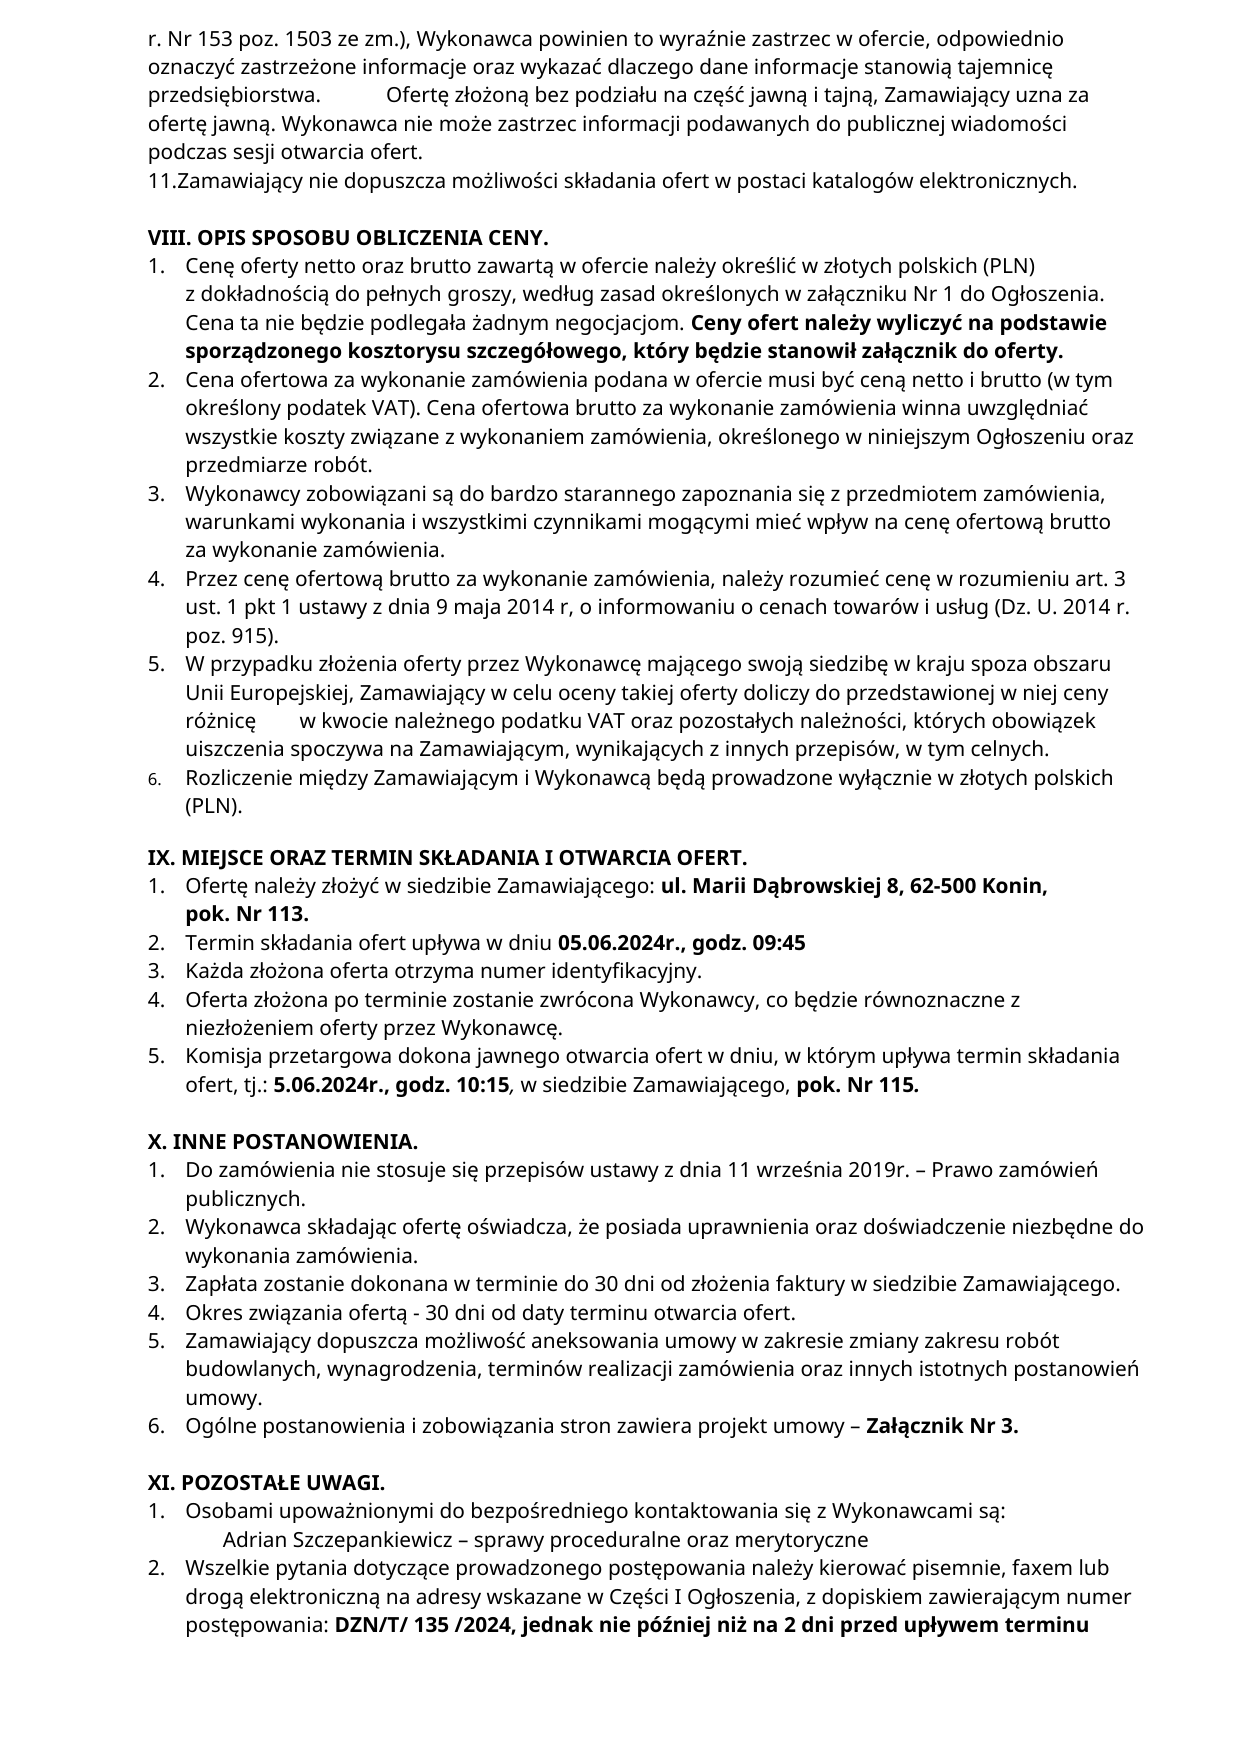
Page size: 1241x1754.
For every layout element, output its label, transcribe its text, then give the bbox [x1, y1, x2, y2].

list Każda złożona oferta otrzyma numer identyfikacyjny. [148, 956, 1152, 985]
list Wykonawcy zobowiązani są do bardzo starannego zapoznania się z przedmiotem zamówienia, warunkami wykonania i wszystkimi czynnikami mogącymi mieć wpływ na cenę ofertową brutto za wykonanie zamówienia. [148, 479, 1152, 564]
list Komisja przetargowa dokona jawnego otwarcia ofert w dniu, w którym upływa termin składania ofert, tj.: 5.06.2024r., godz. 10:15, w siedzibie Zamawiającego, pok. Nr 115. [148, 1042, 1152, 1098]
text VIII. OPIS SPOSOBU OBLICZENIA CENY. [148, 223, 1152, 251]
list Ofertę należy złożyć w siedzibie Zamawiającego: ul. Marii Dąbrowskiej 8, 62-500 Konin, pok. Nr 113. [148, 871, 1152, 928]
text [148, 24, 1152, 166]
list Zamawiający dopuszcza możliwość aneksowania umowy w zakresie zmiany zakresu robót budowlanych, wynagrodzenia, terminów realizacji zamówienia oraz innych istotnych postanowień umowy. [148, 1326, 1152, 1411]
list Termin składania ofert upływa w dniu 05.06.2024r., godz. 09:45 [148, 928, 1152, 956]
list Wykonawca składając ofertę oświadcza, że posiada uprawnienia oraz doświadczenie niezbędne do wykonania zamówienia. [148, 1212, 1152, 1269]
text 11.Zamawiający nie dopuszcza możliwości składania ofert w postaci katalogów elektronicznych. [148, 166, 1152, 194]
list Cenę oferty netto oraz brutto zawartą w ofercie należy określić w złotych polskich (PLN) z dokładnością do pełnych groszy, według zasad określonych w załączniku Nr 1 do Ogłoszenia. [148, 251, 1152, 308]
text Cena ta nie będzie podlegała żadnym negocjacjom. Ceny ofert należy wyliczyć na podstawie sporządzonego kosztorysu szczegółowego, który będzie stanowił załącznik do oferty. [185, 308, 1152, 365]
list Cena ofertowa za wykonanie zamówienia podana w ofercie musi być ceną netto i brutto (w tym określony podatek VAT). Cena ofertowa brutto za wykonanie zamówienia winna uwzględniać wszystkie koszty związane z wykonaniem zamówienia, określonego w niniejszym Ogłoszeniu oraz przedmiarze robót. [148, 365, 1152, 479]
list Rozliczenie między Zamawiającym i Wykonawcą będą prowadzone wyłącznie w złotych polskich (PLN). [148, 763, 1152, 820]
list Ogólne postanowienia i zobowiązania stron zawiera projekt umowy – Załącznik Nr 3. [148, 1411, 1152, 1440]
list Zapłata zostanie dokonana w terminie do 30 dni od złożenia faktury w siedzibie Zamawiającego. [148, 1269, 1152, 1298]
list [148, 1553, 1152, 1639]
text XI. POZOSTAŁE UWAGI. [148, 1468, 1152, 1497]
list Do zamówienia nie stosuje się przepisów ustawy z dnia 11 września 2019r. – Prawo zamówień publicznych. [148, 1155, 1152, 1212]
text IX. MIEJSCE ORAZ TERMIN SKŁADANIA I OTWARCIA OFERT. [148, 843, 1152, 871]
list Oferta złożona po terminie zostanie zwrócona Wykonawcy, co będzie równoznaczne z niezłożeniem oferty przez Wykonawcę. [148, 985, 1152, 1042]
text Adrian Szczepankiewicz – sprawy proceduralne oraz merytoryczne [223, 1525, 1152, 1553]
list Osobami upoważnionymi do bezpośredniego kontaktowania się z Wykonawcami są: [148, 1497, 1152, 1525]
list Przez cenę ofertową brutto za wykonanie zamówienia, należy rozumieć cenę w rozumieniu art. 3 ust. 1 pkt 1 ustawy z dnia 9 maja 2014 r, o informowaniu o cenach towarów i usług (Dz. U. 2014 r. poz. 915). [148, 564, 1152, 649]
list W przypadku złożenia oferty przez Wykonawcę mającego swoją siedzibę w kraju spoza obszaru Unii Europejskiej, Zamawiający w celu oceny takiej oferty doliczy do przedstawionej w niej ceny różnicę w kwocie należnego podatku VAT oraz pozostałych należności, których obowiązek uiszczenia spoczywa na Zamawiającym, wynikających z innych przepisów, w tym celnych. [148, 649, 1152, 763]
list Okres związania ofertą - 30 dni od daty terminu otwarcia ofert. [148, 1298, 1152, 1326]
text X. INNE POSTANOWIENIA. [148, 1127, 1152, 1155]
